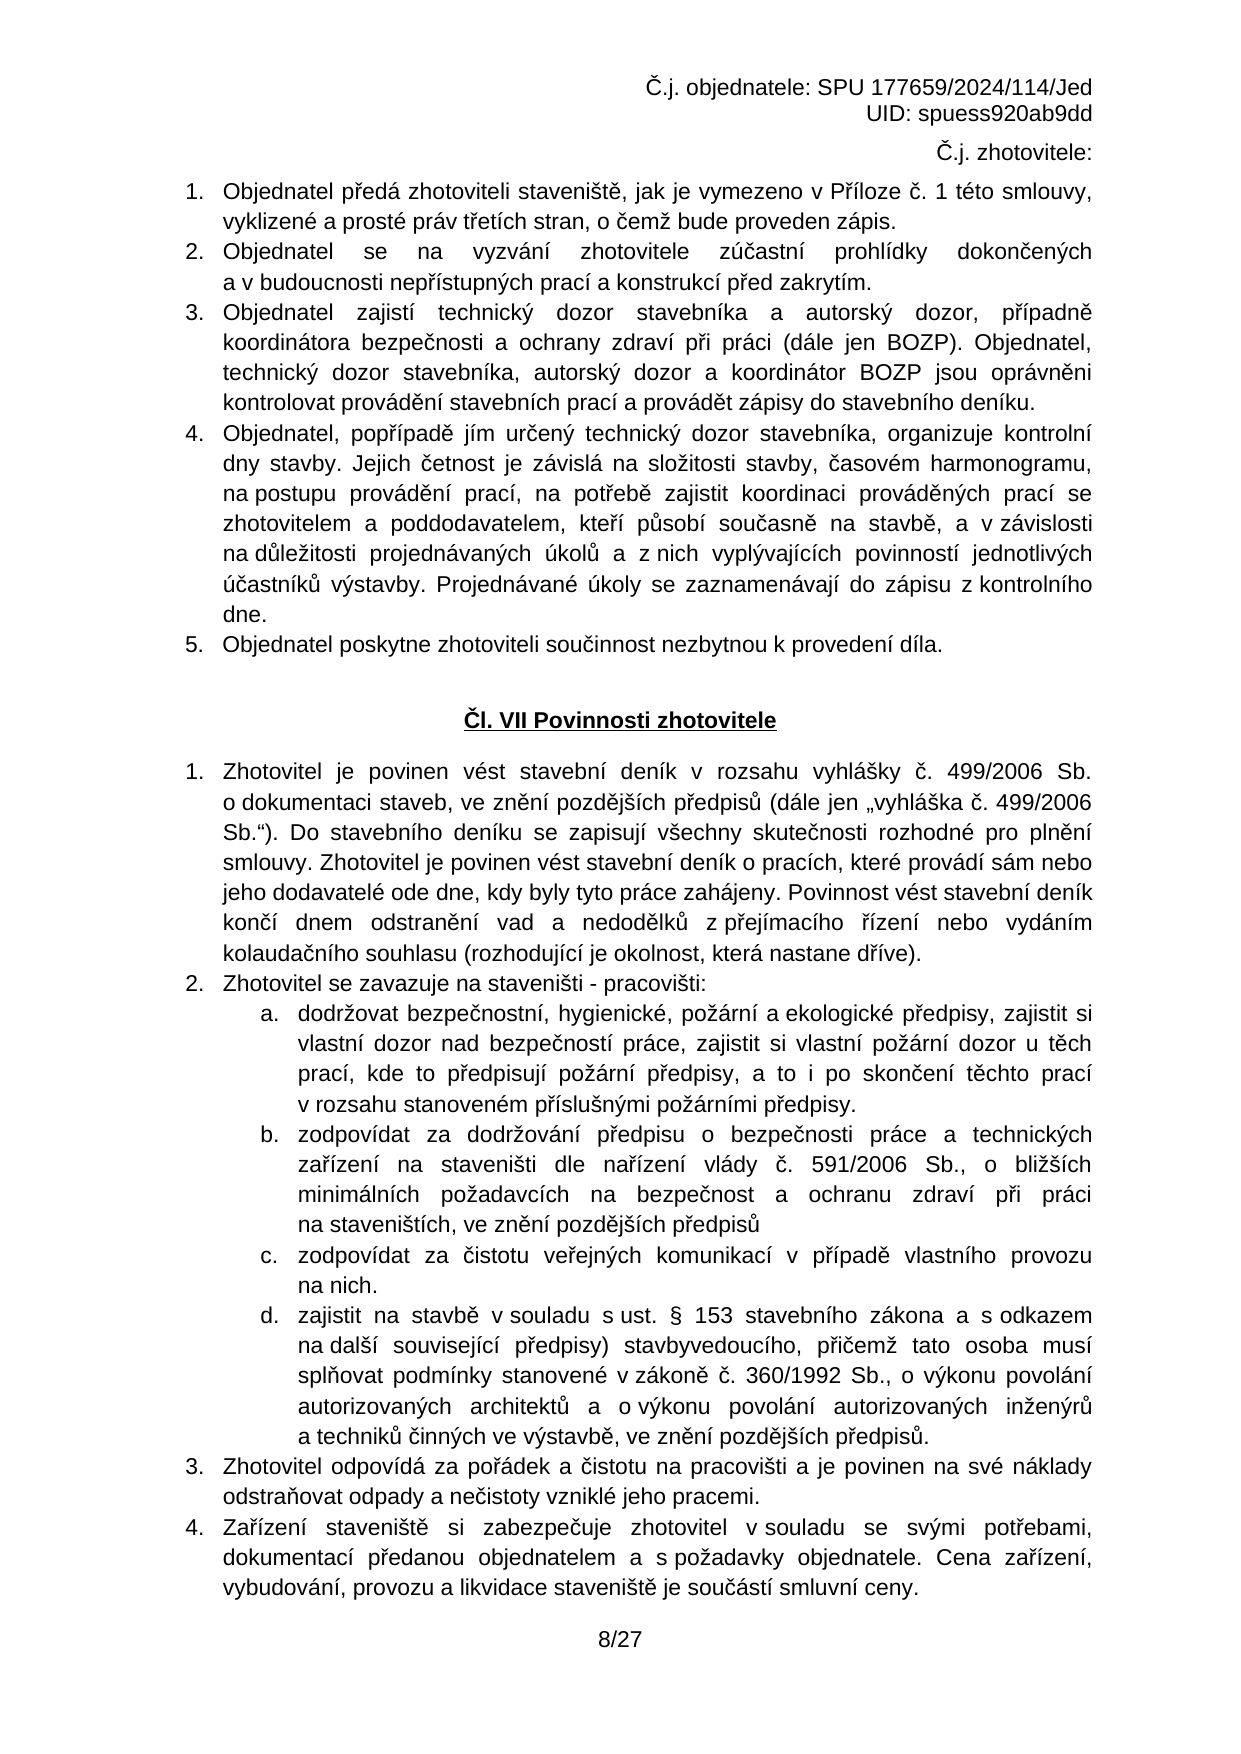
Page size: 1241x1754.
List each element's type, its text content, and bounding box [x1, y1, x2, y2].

text Čl. VII Povinnosti zhotovitele [148, 707, 1093, 734]
list zajistit na stavbě v souladu s ust. § 153 stavebního zákona a s odkazem na další související předpisy) stavbyvedoucího, přičemž tato osoba musí splňovat podmínky stanovené v zákoně č. 360/1992 Sb., o výkonu povolání autorizovaných architektů a o výkonu povolání autorizovaných inženýrů a techniků činných ve výstavbě, ve znění pozdějších předpisů. [260, 1302, 1093, 1449]
list zodpovídat za čistotu veřejných komunikací v případě vlastního provozu na nich. [260, 1242, 1093, 1298]
list Objednatel předá zhotoviteli staveniště, jak je vymezeno v Příloze č. 1 této smlouvy, vyklizené a prosté práv třetích stran, o čemž bude proveden zápis. [185, 178, 1093, 234]
list Zhotovitel je povinen vést stavební deník v rozsahu vyhlášky č. 499/2006 Sb. o dokumentaci staveb, ve znění pozdějších předpisů (dále jen „vyhláška č. 499/2006 Sb.“). Do stavebního deníku se zapisují všechny skutečnosti rozhodné pro plnění smlouvy. Zhotovitel je povinen vést stavební deník o pracích, které provádí sám nebo jeho dodavatelé ode dne, kdy byly tyto práce zahájeny. Povinnost vést stavební deník končí dnem odstranění vad a nedodělků z přejímacího řízení nebo vydáním kolaudačního souhlasu (rozhodující je okolnost, která nastane dříve). [185, 758, 1093, 966]
list Objednatel zajistí technický dozor stavebníka a autorský dozor, případně koordinátora bezpečnosti a ochrany zdraví při práci (dále jen BOZP). Objednatel, technický dozor stavebníka, autorský dozor a koordinátor BOZP jsou oprávněni kontrolovat provádění stavebních prací a provádět zápisy do stavebního deníku. [185, 299, 1093, 416]
list Zhotovitel se zavazuje na staveništi - pracovišti: [185, 970, 1093, 996]
list Objednatel se na vyzvání zhotovitele zúčastní prohlídky dokončených a v budoucnosti nepřístupných prací a konstrukcí před zakrytím. [185, 238, 1093, 295]
list Zařízení staveniště si zabezpečuje zhotovitel v souladu se svými potřebami, dokumentací předanou objednatelem a s požadavky objednatele. Cena zařízení, vybudování, provozu a likvidace staveniště je součástí smluvní ceny. [185, 1513, 1093, 1600]
list Objednatel, popřípadě jím určený technický dozor stavebníka, organizuje kontrolní dny stavby. Jejich četnost je závislá na složitosti stavby, časovém harmonogramu, na postupu provádění prací, na potřebě zajistit koordinaci prováděných prací se zhotovitelem a poddodavatelem, kteří působí současně na stavbě, a v závislosti na důležitosti projednávaných úkolů a z nich vyplývajících povinností jednotlivých účastníků výstavby. Projednávané úkoly se zaznamenávají do zápisu z kontrolního dne. [185, 419, 1093, 627]
list zodpovídat za dodržování předpisu o bezpečnosti práce a technických zařízení na staveništi dle nařízení vlády č. 591/2006 Sb., o bližších minimálních požadavcích na bezpečnost a ochranu zdraví při práci na staveništích, ve znění pozdějších předpisů [260, 1121, 1093, 1238]
list dodržovat bezpečnostní, hygienické, požární a ekologické předpisy, zajistit si vlastní dozor nad bezpečností práce, zajistit si vlastní požární dozor u těch prací, kde to předpisují požární předpisy, a to i po skončení těchto prací v rozsahu stanoveném příslušnými požárními předpisy. [260, 1000, 1093, 1117]
list Zhotovitel odpovídá za pořádek a čistotu na pracovišti a je povinen na své náklady odstraňovat odpady a nečistoty vzniklé jeho pracemi. [185, 1453, 1093, 1510]
list Objednatel poskytne zhotoviteli součinnost nezbytnou k provedení díla. [185, 631, 1093, 657]
